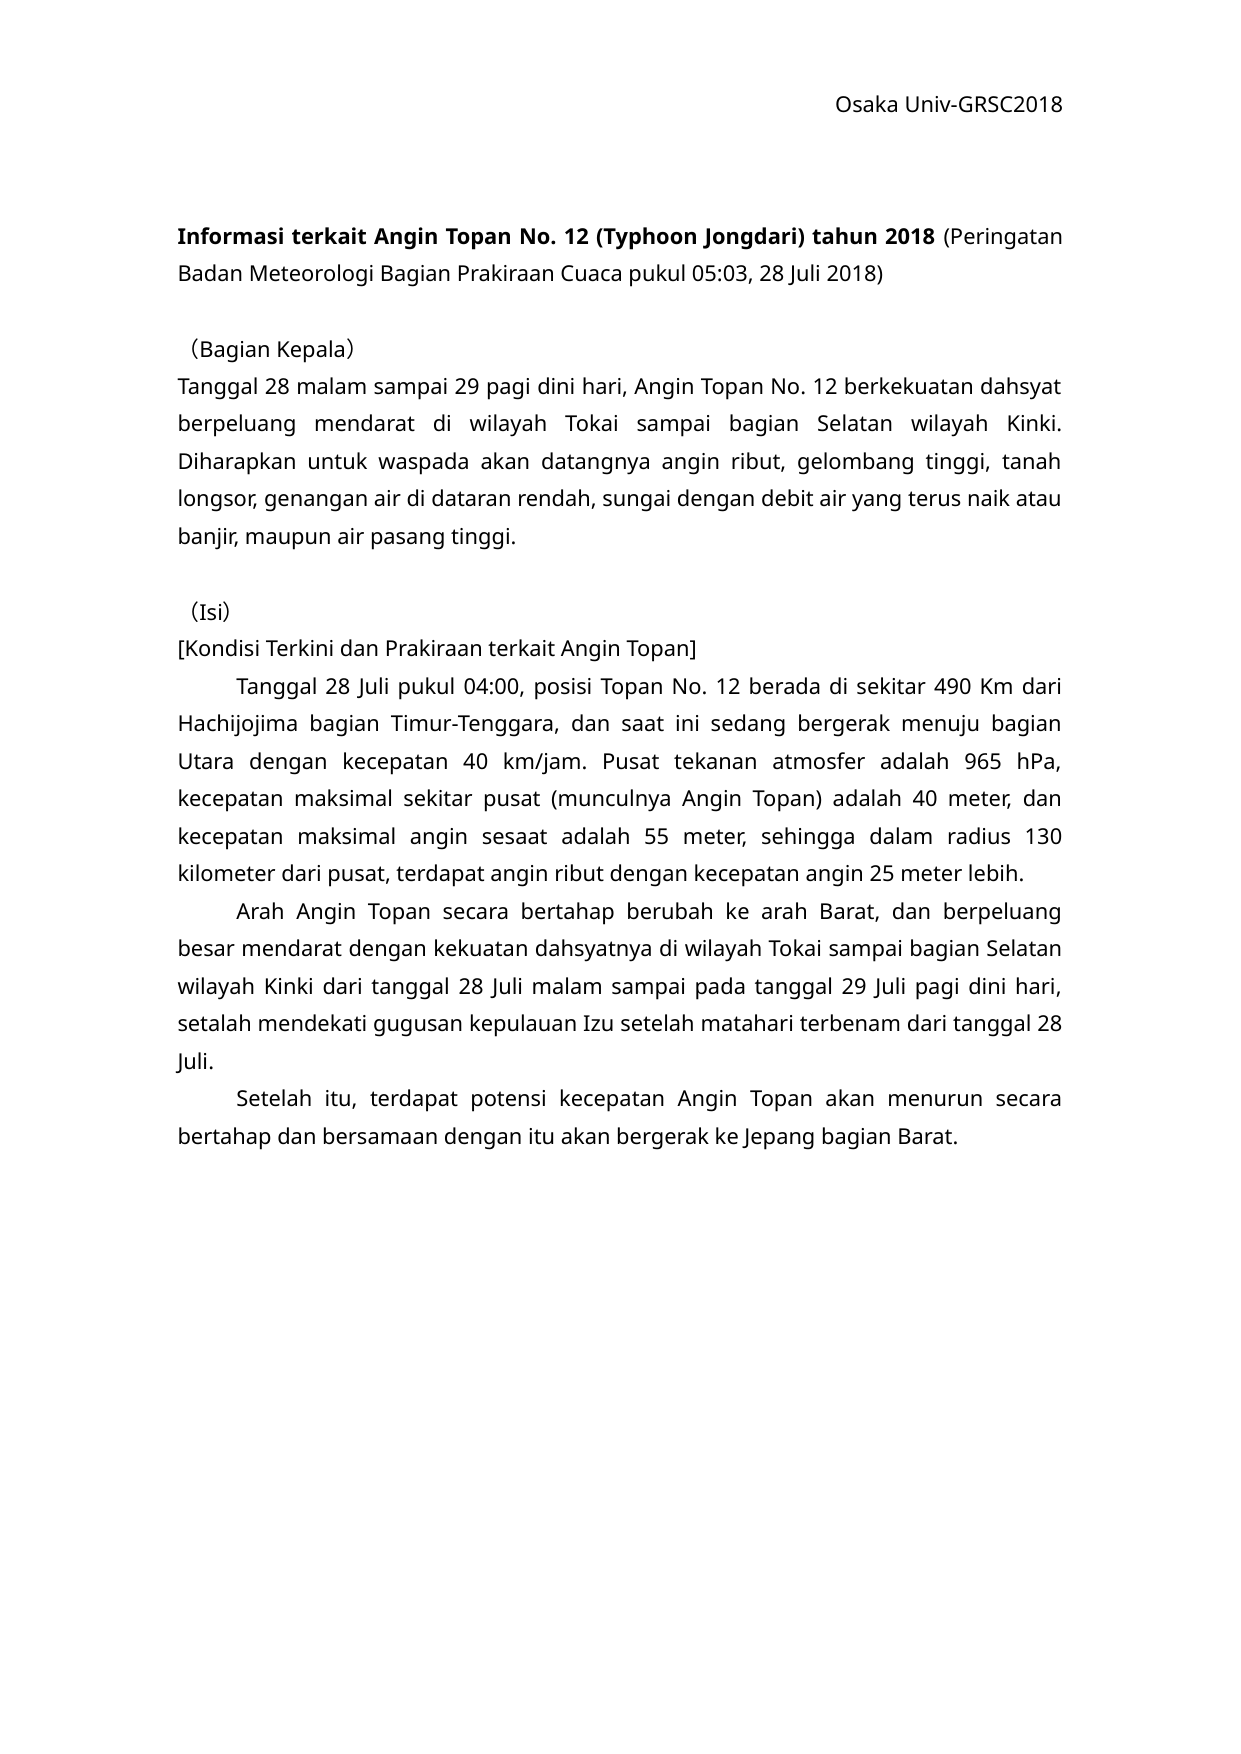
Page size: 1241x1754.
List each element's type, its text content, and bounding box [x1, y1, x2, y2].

text Setelah itu, terdapat potensi kecepatan Angin Topan akan menurun secara bertahap dan bersamaan dengan itu akan bergerak ke Jepang bagian Barat. [177, 1079, 1063, 1154]
text Tanggal 28 malam sampai 29 pagi dini hari, Angin Topan No. 12 berkekuatan dahsyat berpeluang mendarat di wilayah Tokai sampai bagian Selatan wilayah Kinki. Diharapkan untuk waspada akan datangnya angin ribut, gelombang tinggi, tanah longsor, genangan air di dataran rendah, sungai dengan debit air yang terus naik atau banjir, maupun air pasang tinggi. （Isi） [Kondisi Terkini dan Prakiraan terkait Angin Topan] [177, 367, 1063, 667]
text Arah Angin Topan secara bertahap berubah ke arah Barat, dan berpeluang besar mendarat dengan kekuatan dahsyatnya di wilayah Tokai sampai bagian Selatan wilayah Kinki dari tanggal 28 Juli malam sampai pada tanggal 29 Juli pagi dini hari, setalah mendekati gugusan kepulauan Izu setelah matahari terbenam dari tanggal 28 Juli. [177, 892, 1063, 1079]
text Tanggal 28 Juli pukul 04:00, posisi Topan No. 12 berada di sekitar 490 Km dari Hachijojima bagian Timur-Tenggara, dan saat ini sedang bergerak menuju bagian Utara dengan kecepatan 40 km/jam. Pusat tekanan atmosfer adalah 965 hPa, kecepatan maksimal sekitar pusat (munculnya Angin Topan) adalah 40 meter, dan kecepatan maksimal angin sesaat adalah 55 meter, sehingga dalam radius 130 kilometer dari pusat, terdapat angin ribut dengan kecepatan angin 25 meter lebih. [177, 667, 1063, 892]
text Informasi terkait Angin Topan No. 12 (Typhoon Jongdari) tahun 2018 (Peringatan Badan Meteorologi Bagian Prakiraan Cuaca pukul 05:03, 28 Juli 2018) （Bagian Kepala） [177, 217, 1063, 367]
